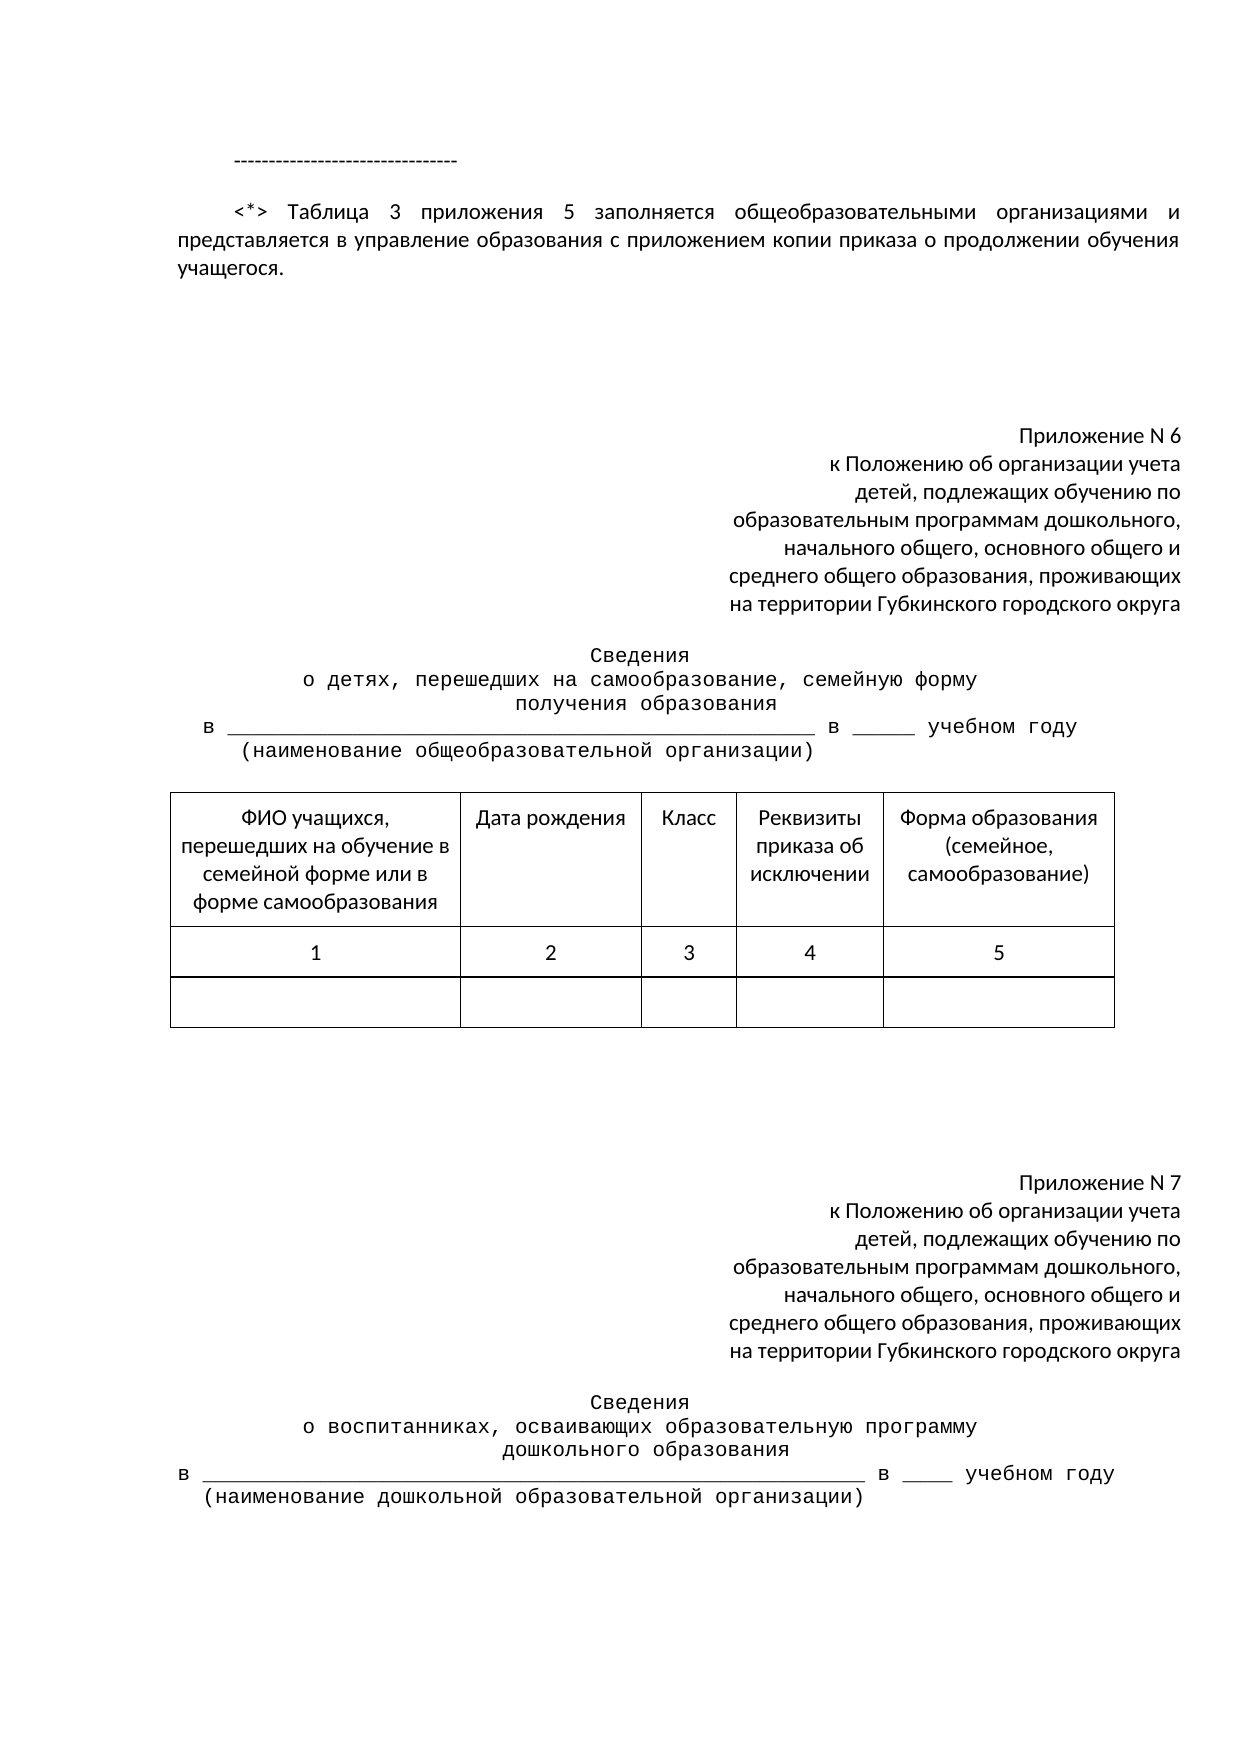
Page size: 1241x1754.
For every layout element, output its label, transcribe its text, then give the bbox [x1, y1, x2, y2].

text на территории Губкинского городского округа [177, 1336, 1181, 1364]
table_header Форма образования (семейное, самообразование) [884, 793, 1114, 926]
text дошкольного образования [177, 1439, 1181, 1463]
text о воспитанниках, осваивающих образовательную программу [177, 1416, 1181, 1439]
text начального общего, основного общего и [177, 1280, 1181, 1308]
table_cell [642, 978, 736, 1027]
table_header ФИО учащихся, перешедших на обучение в семейной форме или в форме самообразования [171, 793, 460, 926]
text на территории Губкинского городского округа [177, 589, 1181, 617]
table_header Реквизиты приказа об исключении [737, 793, 883, 926]
table_header Класс [642, 793, 736, 926]
table_cell [884, 978, 1114, 1027]
table_cell 4 [737, 927, 883, 976]
text Сведения [177, 1392, 1181, 1416]
text детей, подлежащих обучению по [177, 477, 1181, 505]
table_cell [171, 978, 460, 1027]
text получения образования [177, 693, 1181, 716]
text Приложение N 7 [177, 1168, 1181, 1196]
text в _____________________________________________________ в ____ учебном году [177, 1463, 1181, 1487]
text (наименование общеобразовательной организации) [177, 740, 1181, 764]
text о детях, перешедших на самообразование, семейную форму [177, 669, 1181, 693]
text (наименование дошкольной образовательной организации) [177, 1487, 1181, 1510]
text начального общего, основного общего и [177, 533, 1181, 561]
text в _______________________________________________ в _____ учебном году [177, 716, 1181, 740]
table_cell 1 [171, 927, 460, 976]
text к Положению об организации учета [177, 449, 1181, 477]
text образовательным программам дошкольного, [177, 1252, 1181, 1280]
text Приложение N 6 [177, 421, 1181, 449]
table_cell 5 [884, 927, 1114, 976]
text детей, подлежащих обучению по [177, 1224, 1181, 1252]
table_cell [737, 978, 883, 1027]
table_header Дата рождения [461, 793, 641, 926]
text к Положению об организации учета [177, 1196, 1181, 1224]
text среднего общего образования, проживающих [177, 561, 1181, 589]
text -------------------------------- [177, 146, 1181, 174]
text образовательным программам дошкольного, [177, 505, 1181, 533]
text <*> Таблица 3 приложения 5 заполняется общеобразовательными организациями и представляется в управление образования с приложением копии приказа о продолжении обучения учащегося. [177, 197, 1181, 281]
text Сведения [177, 645, 1181, 669]
table_cell 3 [642, 927, 736, 976]
table_cell [461, 978, 641, 1027]
text среднего общего образования, проживающих [177, 1308, 1181, 1336]
table_cell 2 [461, 927, 641, 976]
